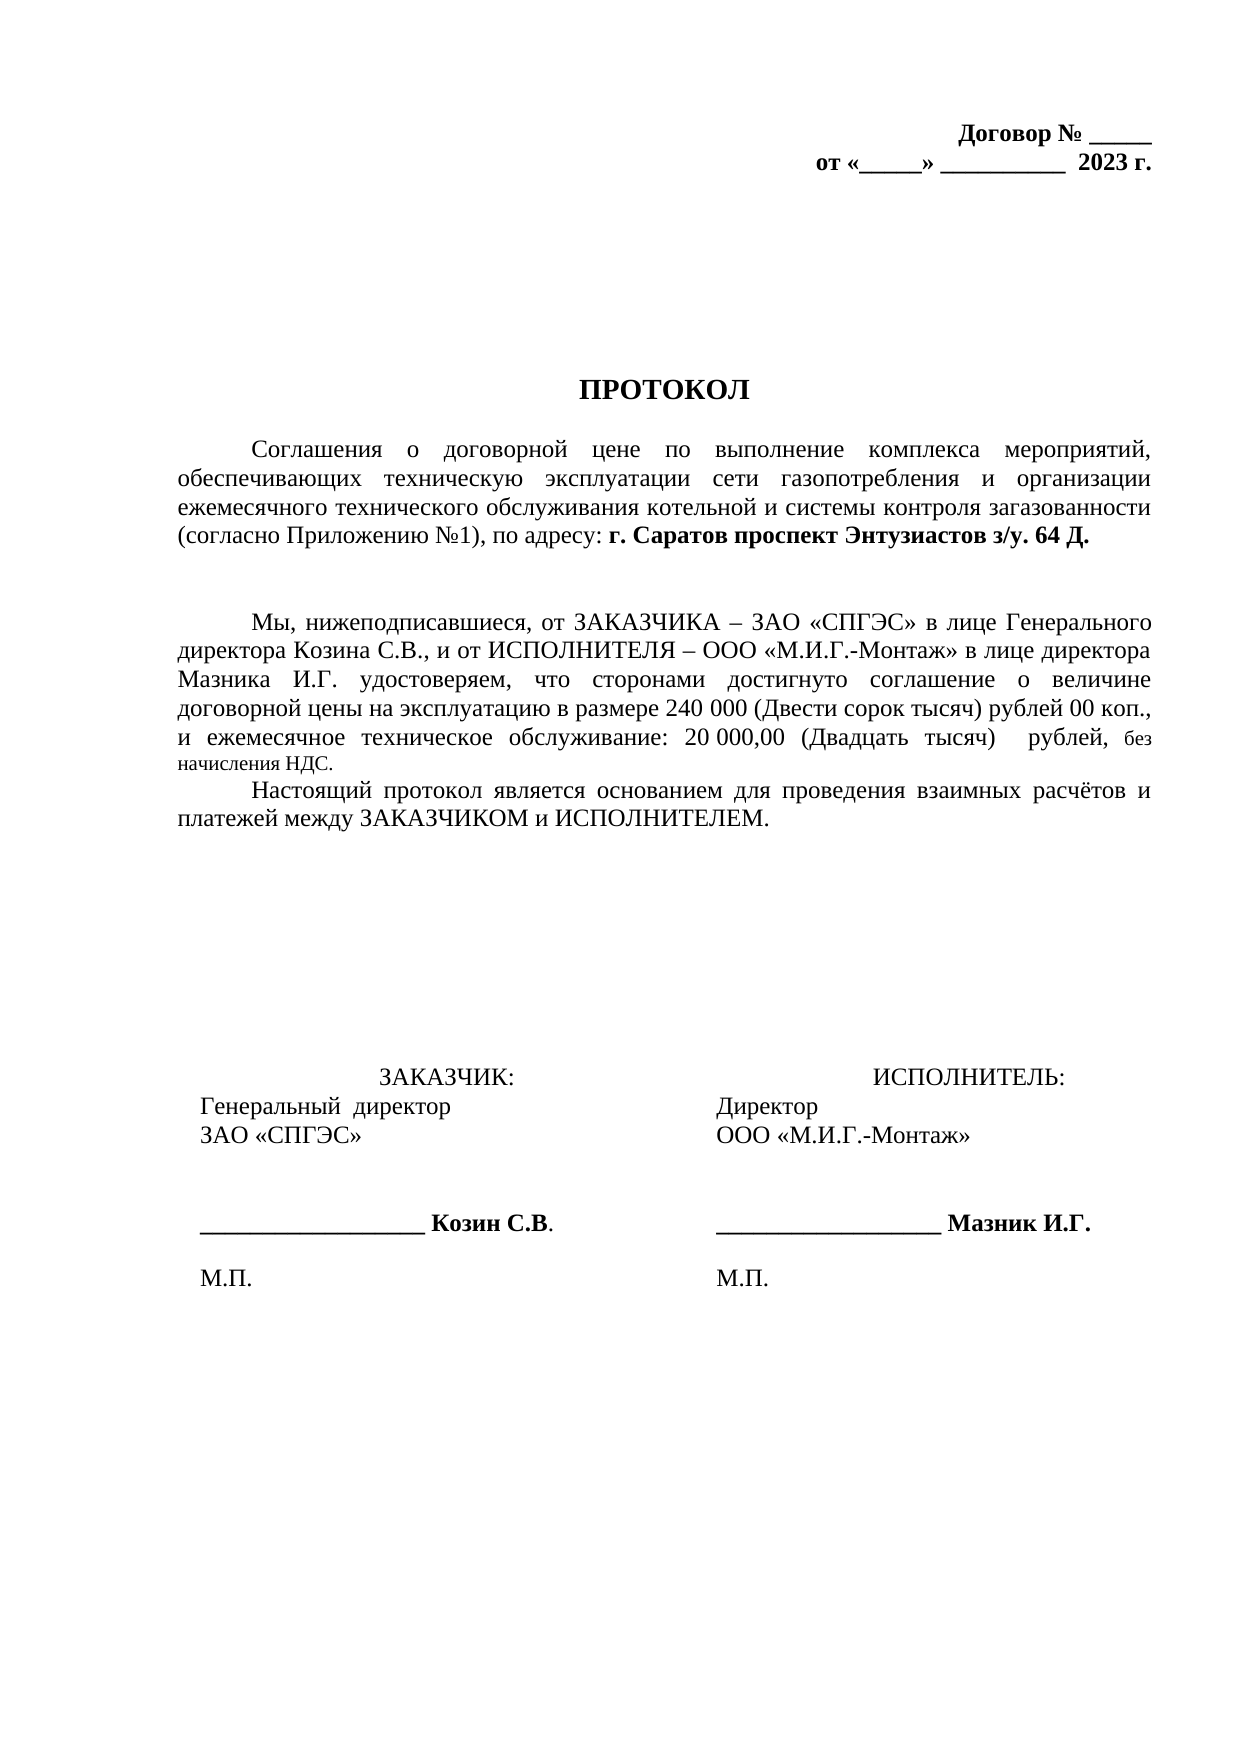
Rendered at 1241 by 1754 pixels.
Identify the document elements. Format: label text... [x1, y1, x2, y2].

table_header ЗАКАЗЧИК: Генеральный директор ЗАО «СПГЭС» __________________ Козин С.В. М.П. [189, 1062, 705, 1292]
text Настоящий протокол является основанием для проведения взаимных расчётов и платежей между ЗАКАЗЧИКОМ и ИСПОЛНИТЕЛЕМ. [177, 775, 1152, 832]
text Соглашения о договорной цене по выполнение комплекса мероприятий, обеспечивающих техническую эксплуатации сети газопотребления и организации ежемесячного технического обслуживания котельной и системы контроля загазованности (согласно Приложению №1), по адресу: г. Саратов проспект Энтузиастов з/у. 64 Д. [177, 434, 1152, 549]
text Мы, нижеподписавшиеся, от ЗАКАЗЧИКА – ЗАО «СПГЭС» в лице Генерального директора Козина С.В., и от ИСПОЛНИТЕЛЯ – ООО «М.И.Г.-Монтаж» в лице директора Мазника И.Г. удостоверяем, что сторонами достигнуто соглашение о величине договорной цены на эксплуатацию в размере 240 000 (Двести сорок тысяч) рублей 00 коп., и ежемесячное техническое обслуживание: 20 000,00 (Двадцать тысяч) рублей, без начисления НДС. [177, 607, 1152, 775]
text Договор № _____ [177, 118, 1152, 147]
text ПРОТОКОЛ [177, 372, 1152, 406]
text от «_____» __________ 2023 г. [177, 147, 1152, 176]
table_header ИСПОЛНИТЕЛЬ: Директор ООО «М.И.Г.-Монтаж» __________________ Мазник И.Г. М.П. [705, 1062, 1222, 1292]
